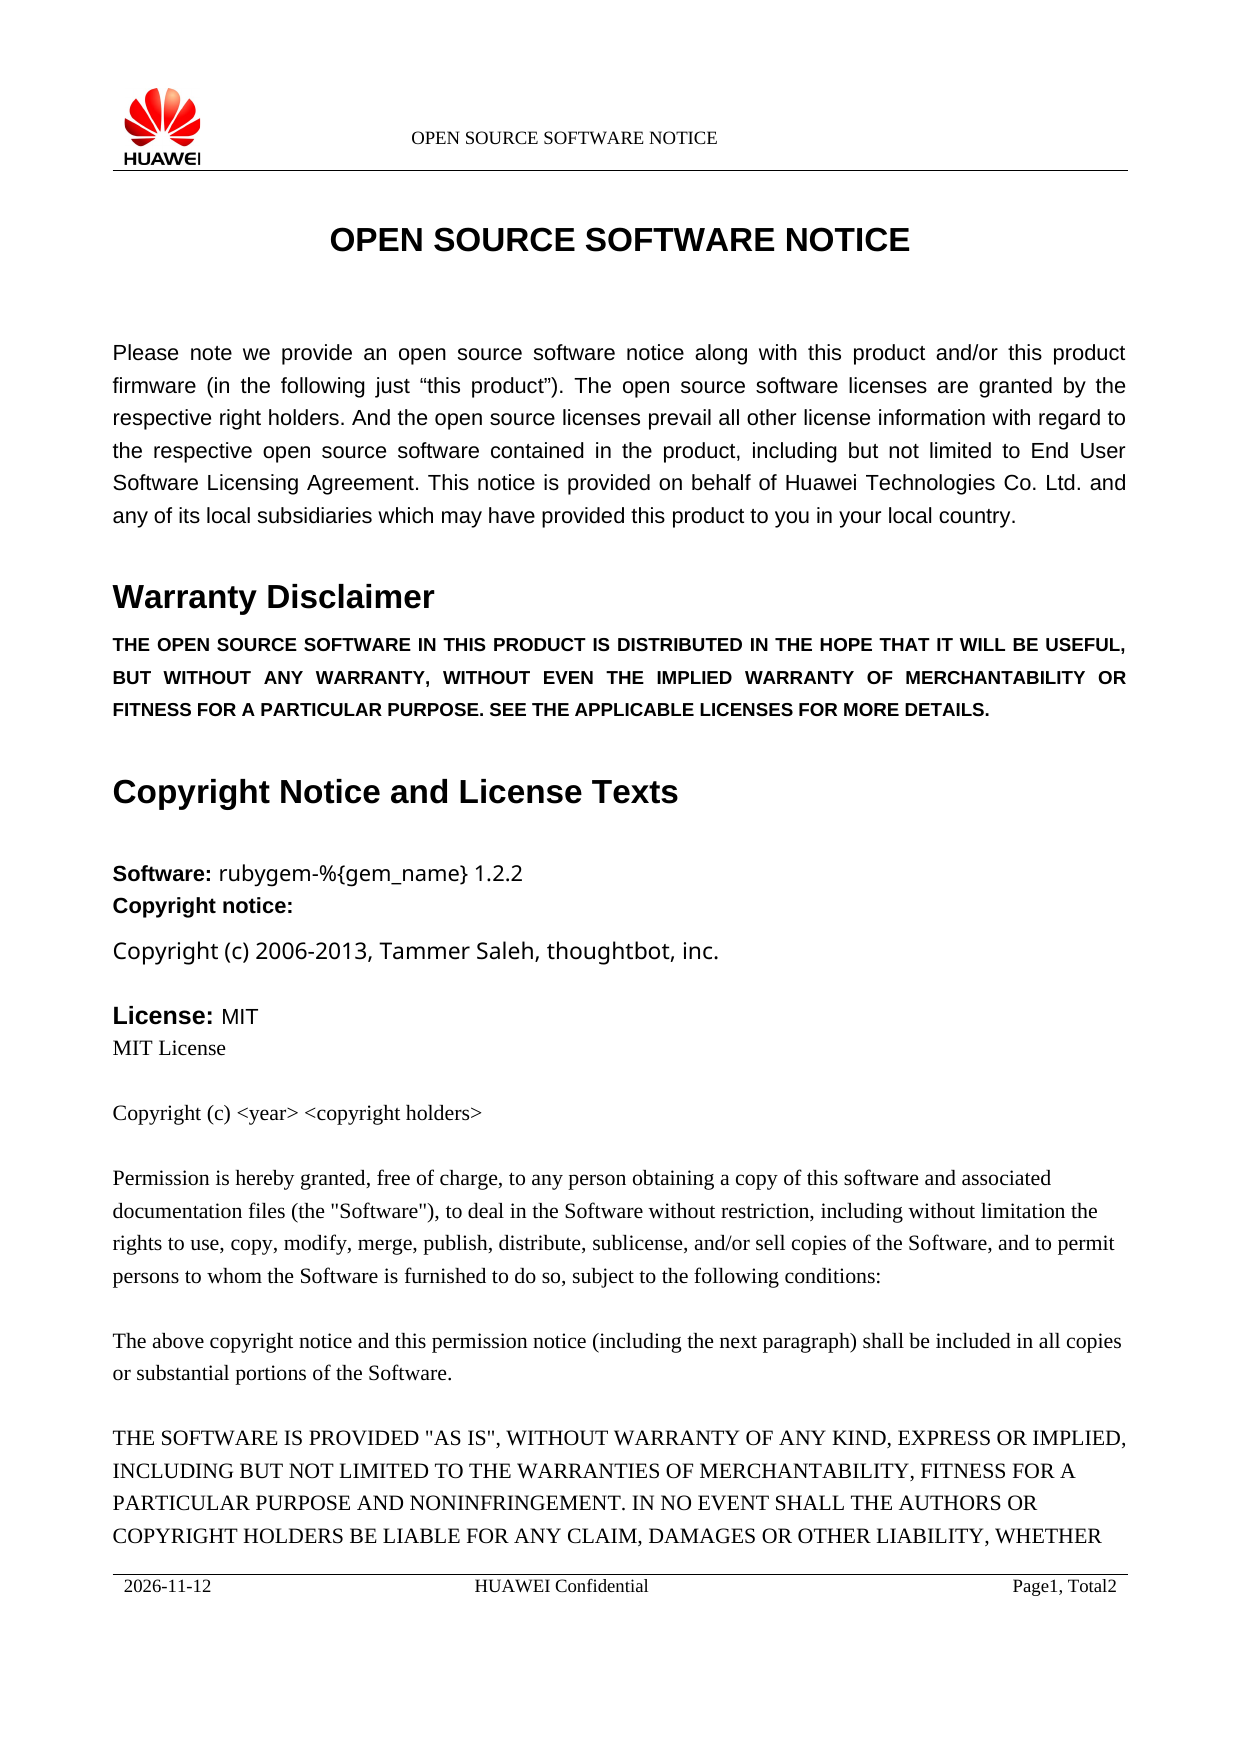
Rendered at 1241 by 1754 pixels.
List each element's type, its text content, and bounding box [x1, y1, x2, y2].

text Copyright Notice and License Texts [112, 759, 1128, 824]
text License: MIT [112, 999, 1128, 1031]
text Copyright (c) 2006-2013, Tammer Saleh, thoughtbot, inc. [112, 934, 1128, 999]
text OPEN SOURCE SOFTWARE NOTICE [112, 206, 1128, 271]
text Warranty Disclaimer [112, 564, 1128, 629]
picture [124, 88, 201, 165]
title Software: rubygem-%{gem_name} 1.2.2 [112, 856, 1128, 889]
text The open source software in this product is distributed in the hope that it will be useful, but WITHOUT ANY WARRANTY, without even the implied warranty of MERCHANTABILITY or FITNESS FOR A PARTICULAR PURPOSE. See the applicable licenses for more details. [112, 629, 1128, 726]
text Please note we provide an open source software notice along with this product and/or this product firmware (in the following just “this product”). The open source software licenses are granted by the respective right holders. And the open source licenses prevail all other license information with regard to the respective open source software contained in the product, including but not limited to End User Software Licensing Agreement. This notice is provided on behalf of Huawei Technologies Co. Ltd. and any of its local subsidiaries which may have provided this product to you in your local country. [112, 336, 1128, 531]
text Copyright notice: [112, 889, 1128, 921]
